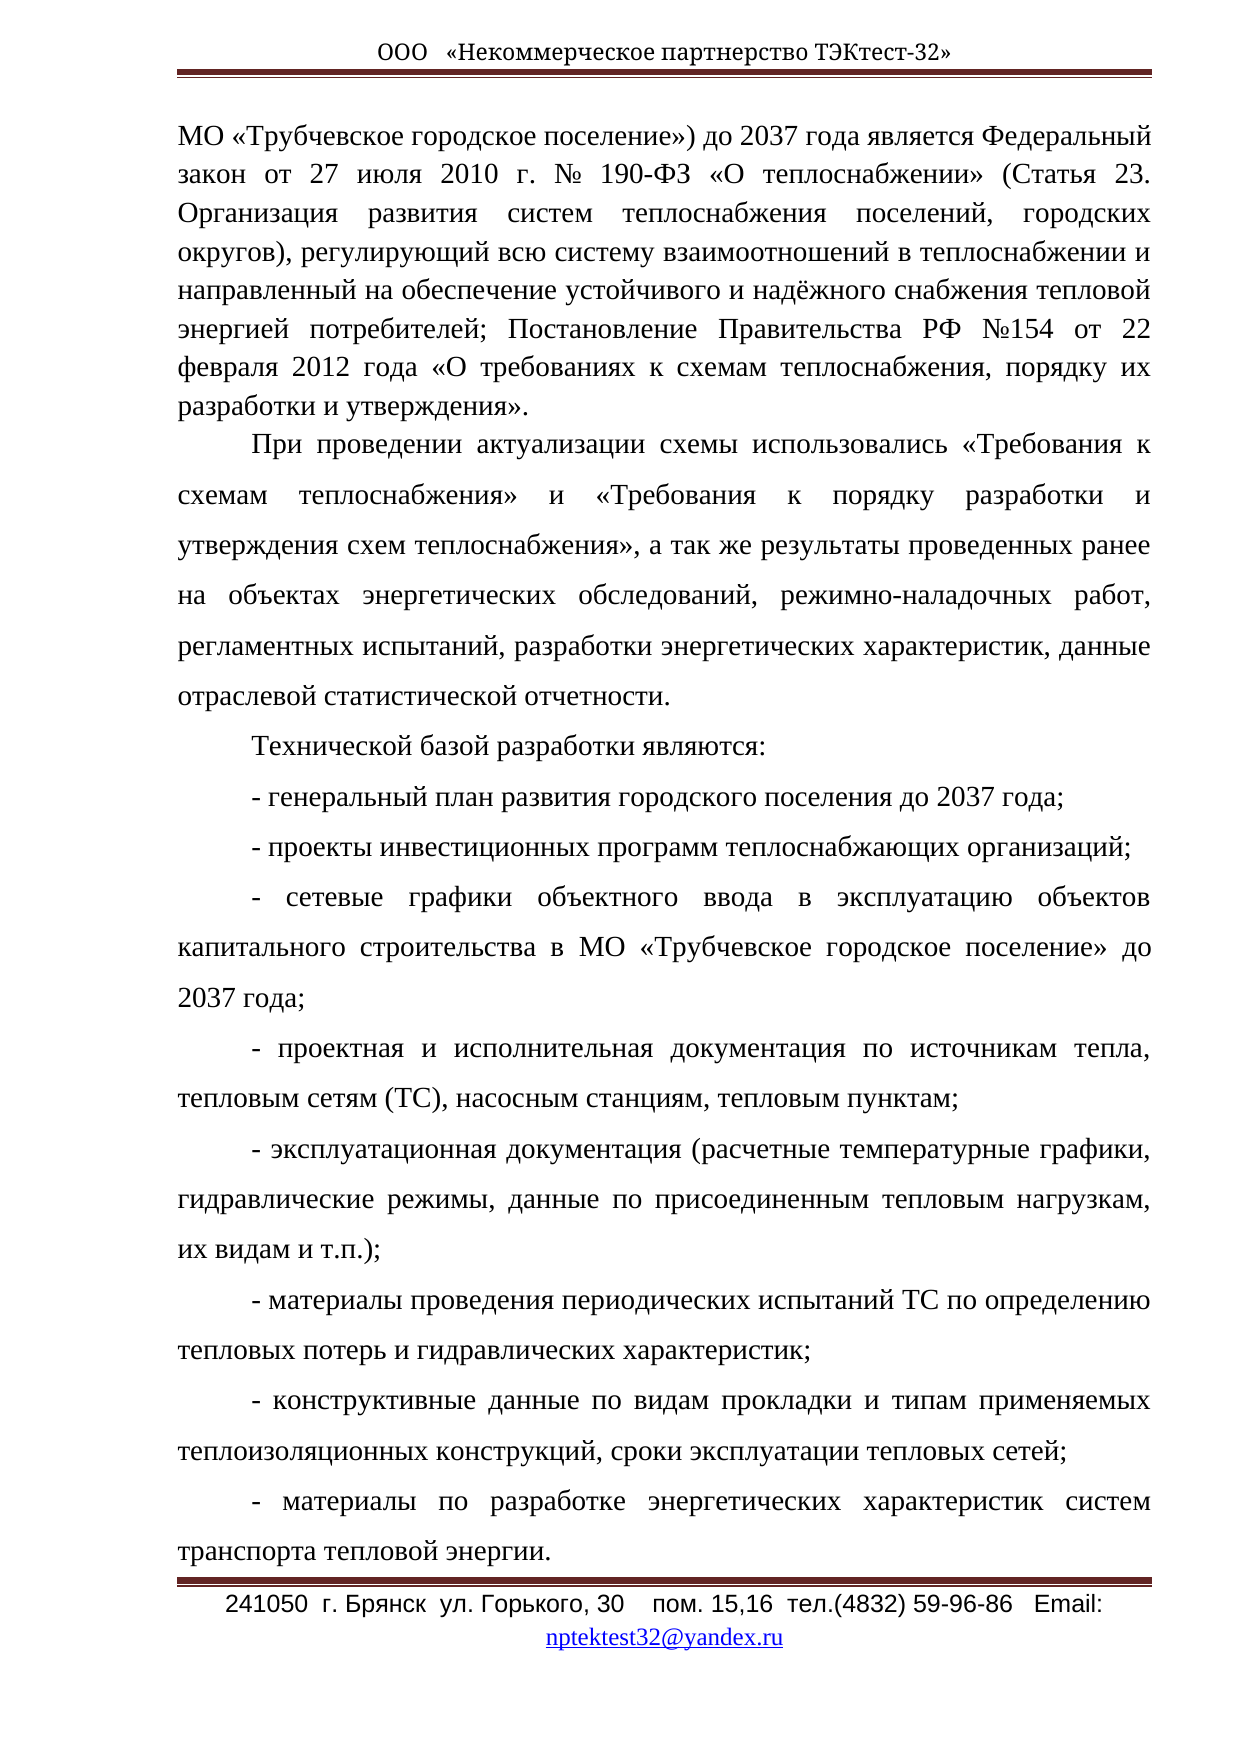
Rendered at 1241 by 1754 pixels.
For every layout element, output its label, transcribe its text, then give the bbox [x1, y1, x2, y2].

text - материалы по разработке энергетических характеристик систем транспорта тепловой энергии. [177, 1483, 1152, 1567]
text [177, 118, 1152, 421]
text - эксплуатационная документация (расчетные температурные графики, гидравлические режимы, данные по присоединенным тепловым нагрузкам, их видам и т.п.); [177, 1131, 1152, 1265]
text - проектная и исполнительная документация по источникам тепла, тепловым сетям (ТС), насосным станциям, тепловым пунктам; [177, 1030, 1152, 1114]
text - проекты инвестиционных программ теплоснабжающих организаций; [177, 829, 1152, 862]
text Технической базой разработки являются: [177, 728, 1152, 762]
text При проведении актуализации схемы использовались «Требования к схемам теплоснабжения» и «Требования к порядку разработки и утверждения схем теплоснабжения», а так же результаты проведенных ранее на объектах энергетических обследований, режимно-наладочных работ, регламентных испытаний, разработки энергетических характеристик, данные отраслевой статистической отчетности. [177, 426, 1152, 712]
text - генеральный план развития городского поселения до 2037 года; [177, 779, 1152, 812]
text - материалы проведения периодических испытаний ТС по определению тепловых потерь и гидравлических характеристик; [177, 1282, 1152, 1366]
text - конструктивные данные по видам прокладки и типам применяемых теплоизоляционных конструкций, сроки эксплуатации тепловых сетей; [177, 1382, 1152, 1466]
text - сетевые графики объектного ввода в эксплуатацию объектов капитального строительства в МО «Трубчевское городское поселение» до 2037 года; [177, 879, 1152, 1013]
